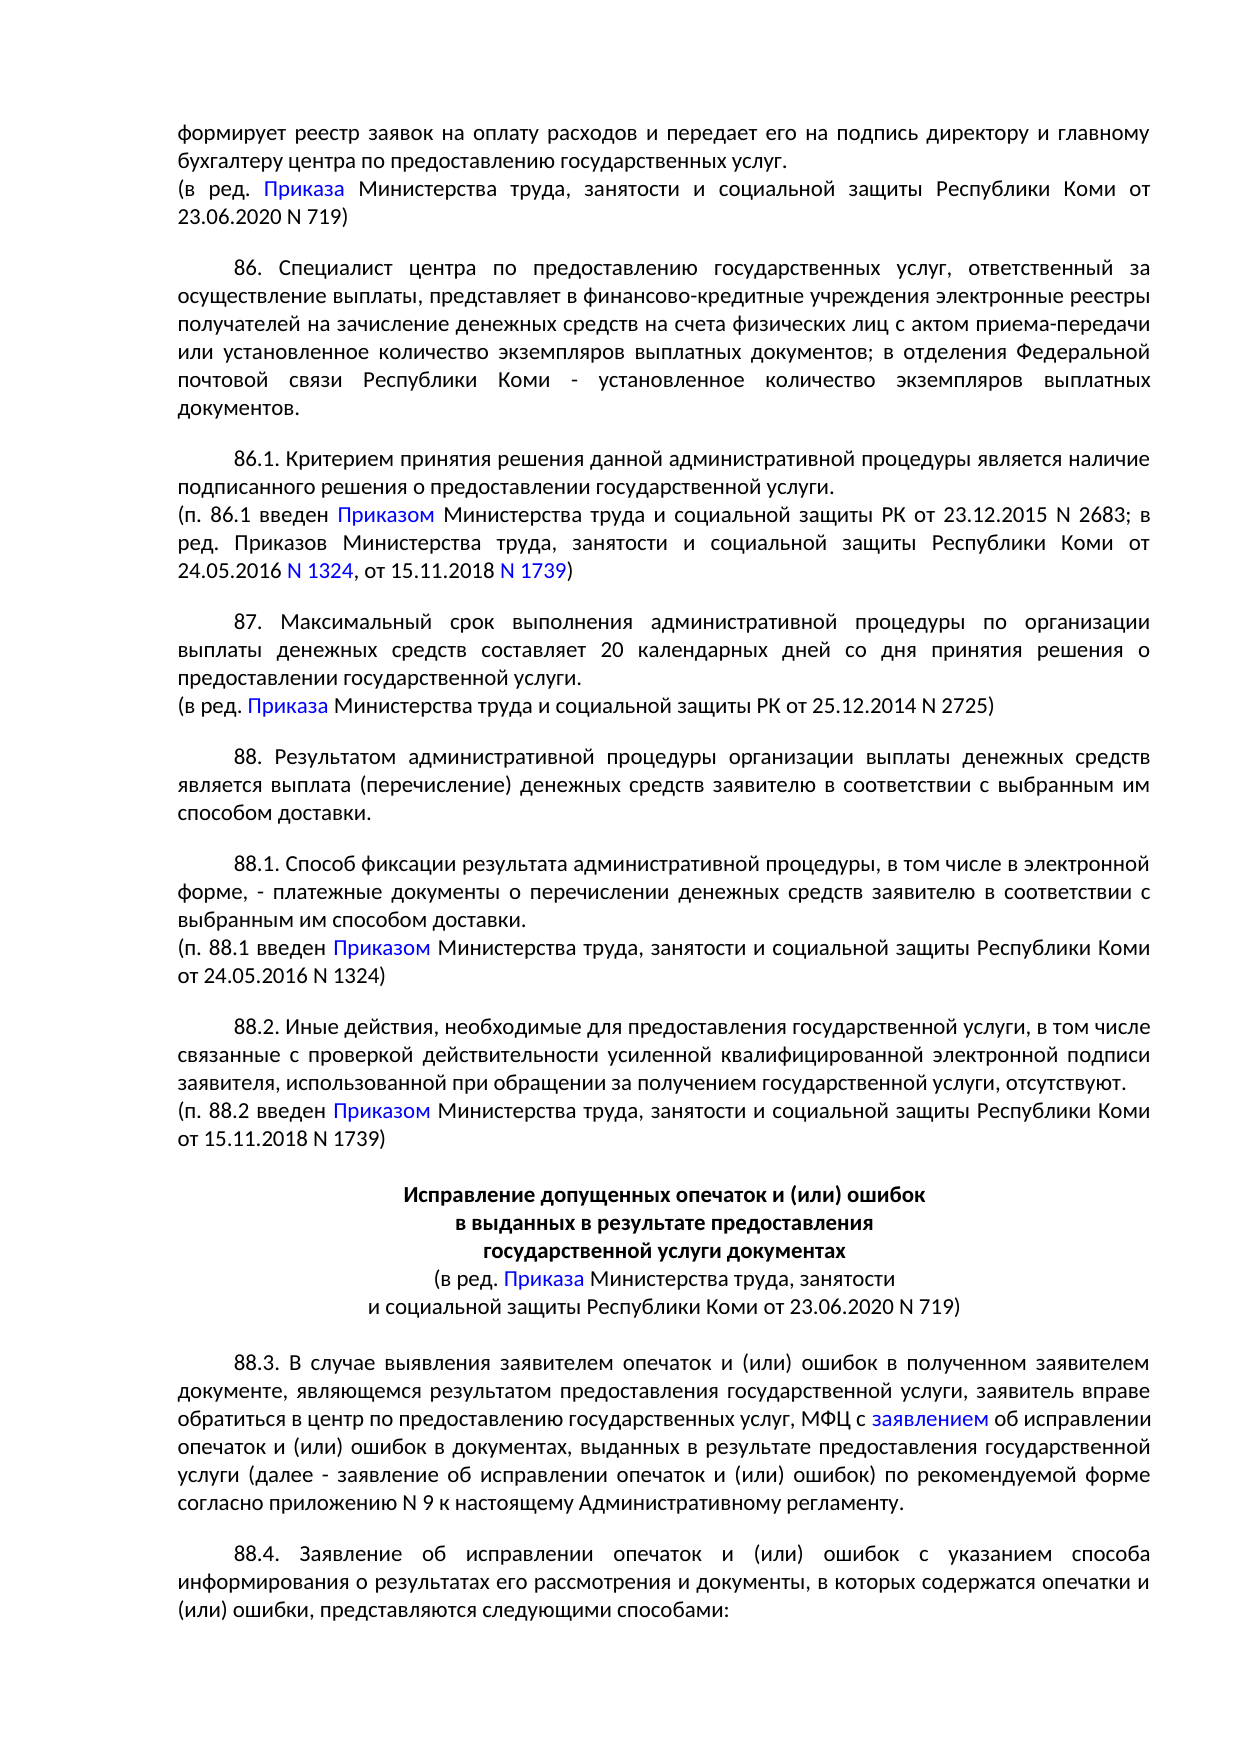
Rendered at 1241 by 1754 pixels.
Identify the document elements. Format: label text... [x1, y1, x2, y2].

title Исправление допущенных опечаток и (или) ошибок [177, 1180, 1152, 1208]
text 88.3. В случае выявления заявителем опечаток и (или) ошибок в полученном заявителем документе, являющемся результатом предоставления государственной услуги, заявитель вправе обратиться в центр по предоставлению государственных услуг, МФЦ с заявлением об исправлении опечаток и (или) ошибок в документах, выданных в результате предоставления государственной услуги (далее - заявление об исправлении опечаток и (или) ошибок) по рекомендуемой форме согласно приложению N 9 к настоящему Административному регламенту. [177, 1348, 1152, 1517]
text (п. 86.1 введен Приказом Министерства труда и социальной защиты РК от 23.12.2015 N 2683; в ред. Приказов Министерства труда, занятости и социальной защиты Республики Коми от 24.05.2016 N 1324, от 15.11.2018 N 1739) [177, 500, 1152, 584]
text 86.1. Критерием принятия решения данной административной процедуры является наличие подписанного решения о предоставлении государственной услуги. [177, 444, 1152, 500]
text (п. 88.1 введен Приказом Министерства труда, занятости и социальной защиты Республики Коми от 24.05.2016 N 1324) [177, 933, 1152, 989]
text (в ред. Приказа Министерства труда и социальной защиты РК от 25.12.2014 N 2725) [177, 691, 1152, 719]
title государственной услуги документах [177, 1236, 1152, 1264]
text (п. 88.2 введен Приказом Министерства труда, занятости и социальной защиты Республики Коми от 15.11.2018 N 1739) [177, 1096, 1152, 1152]
text 87. Максимальный срок выполнения административной процедуры по организации выплаты денежных средств составляет 20 календарных дней со дня принятия решения о предоставлении государственной услуги. [177, 607, 1152, 691]
text 88.1. Способ фиксации результата административной процедуры, в том числе в электронной форме, - платежные документы о перечислении денежных средств заявителю в соответствии с выбранным им способом доставки. [177, 849, 1152, 933]
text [177, 118, 1152, 174]
text 88.4. Заявление об исправлении опечаток и (или) ошибок с указанием способа информирования о результатах его рассмотрения и документы, в которых содержатся опечатки и (или) ошибки, представляются следующими способами: [177, 1539, 1152, 1623]
text 86. Специалист центра по предоставлению государственных услуг, ответственный за осуществление выплаты, представляет в финансово-кредитные учреждения электронные реестры получателей на зачисление денежных средств на счета физических лиц с актом приема-передачи или установленное количество экземпляров выплатных документов; в отделения Федеральной почтовой связи Республики Коми - установленное количество экземпляров выплатных документов. [177, 253, 1152, 421]
text 88. Результатом административной процедуры организации выплаты денежных средств является выплата (перечисление) денежных средств заявителю в соответствии с выбранным им способом доставки. [177, 742, 1152, 826]
text и социальной защиты Республики Коми от 23.06.2020 N 719) [177, 1292, 1152, 1320]
text 88.2. Иные действия, необходимые для предоставления государственной услуги, в том числе связанные с проверкой действительности усиленной квалифицированной электронной подписи заявителя, использованной при обращении за получением государственной услуги, отсутствуют. [177, 1012, 1152, 1096]
text (в ред. Приказа Министерства труда, занятости [177, 1264, 1152, 1292]
text (в ред. Приказа Министерства труда, занятости и социальной защиты Республики Коми от 23.06.2020 N 719) [177, 174, 1152, 230]
title в выданных в результате предоставления [177, 1208, 1152, 1236]
